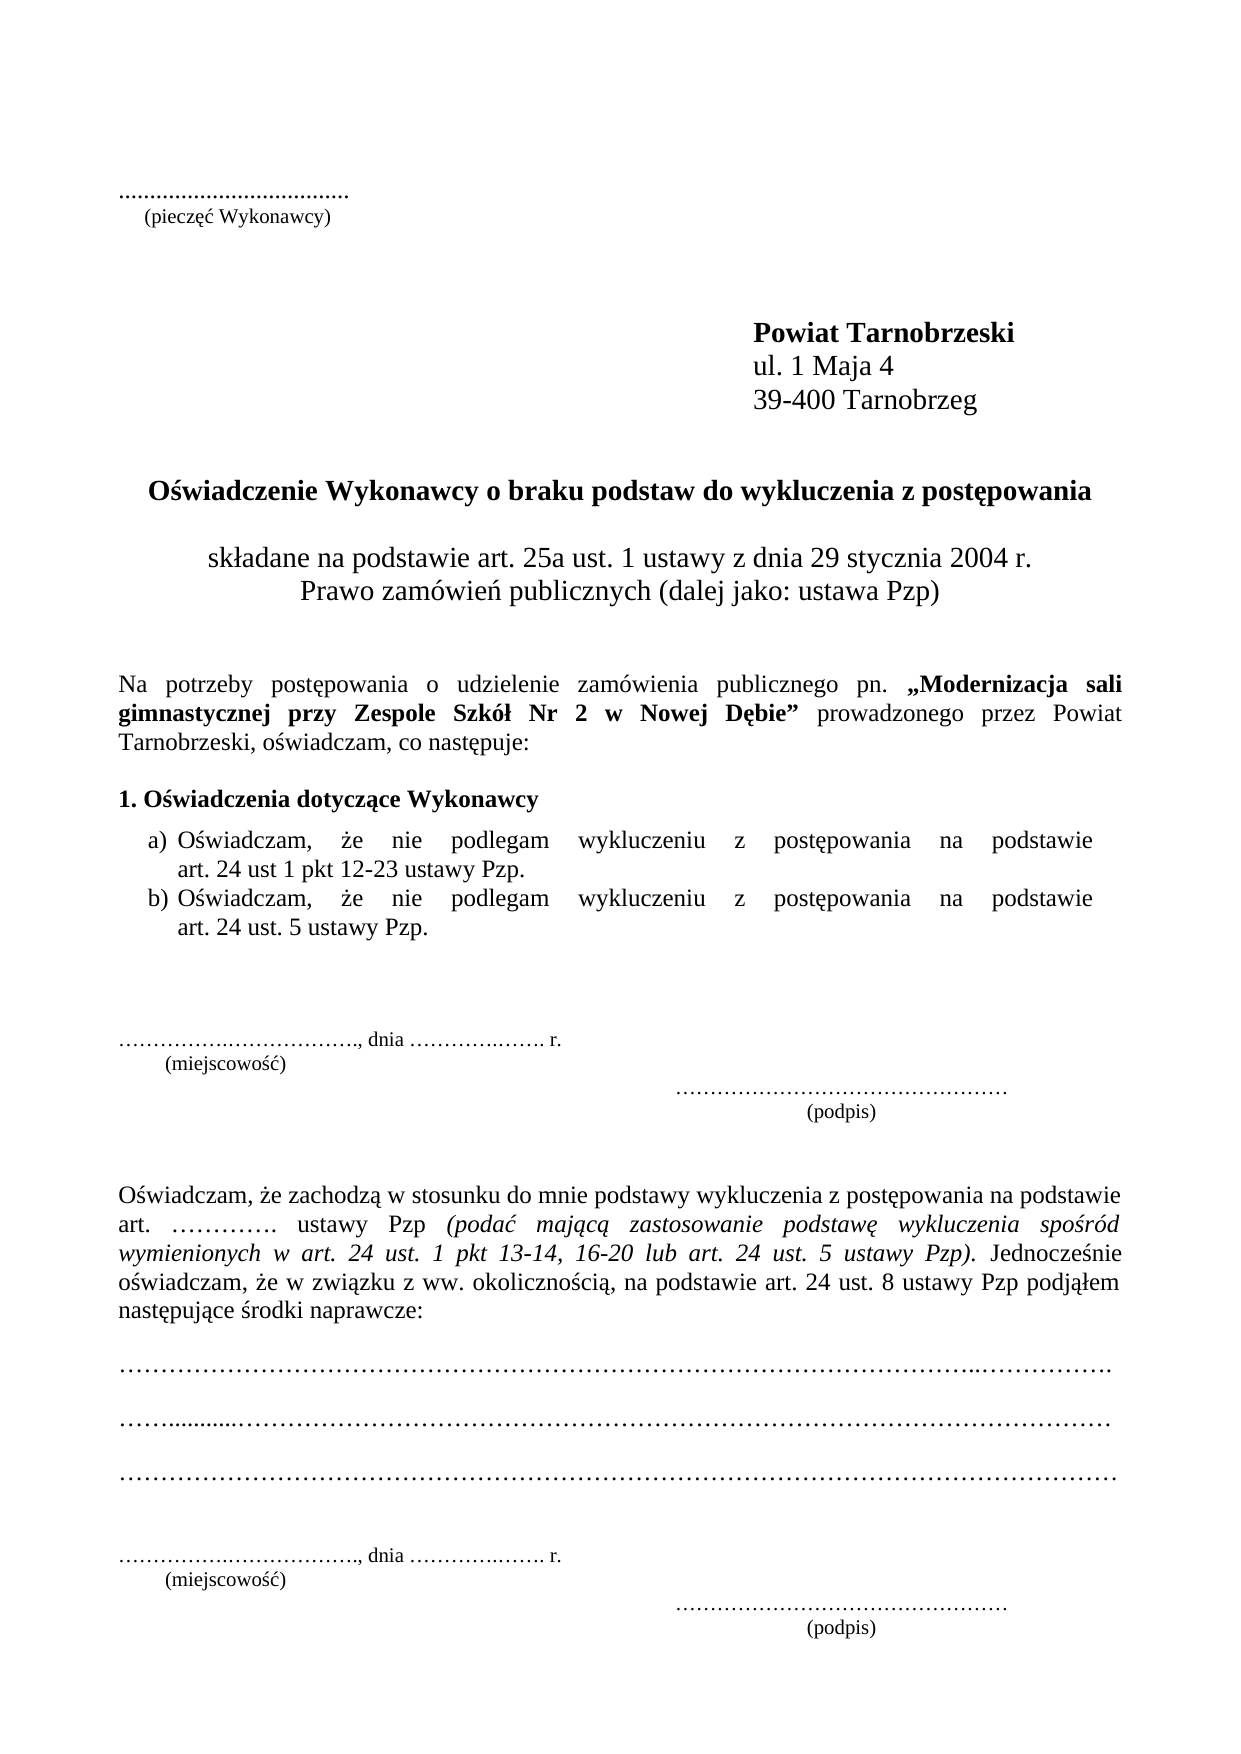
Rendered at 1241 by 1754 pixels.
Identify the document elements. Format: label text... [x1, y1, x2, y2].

text ………………………………………… [118, 1591, 1122, 1615]
text (miejscowość) [118, 1567, 1122, 1591]
text 39-400 Tarnobrzeg [753, 382, 1122, 415]
text ………………………………………… [118, 1075, 1122, 1099]
text ul. 1 Maja 4 [753, 348, 1122, 382]
text …………………………………………………………………………………………..……………. [118, 1349, 1122, 1378]
text ……...........…………………………………………………………………………………………… [118, 1403, 1122, 1432]
text ………………………………………………………………………………………………………… [118, 1457, 1122, 1486]
text (miejscowość) [118, 1051, 1122, 1075]
text składane na podstawie art. 25a ust. 1 ustawy z dnia 29 stycznia 2004 r. [118, 540, 1122, 573]
text Na potrzeby postępowania o udzielenie zamówienia publicznego pn. „Modernizacja sali gimnastycznej przy Zespole Szkół Nr 2 w Nowej Dębie” prowadzonego przez Powiat Tarnobrzeski, oświadczam, co następuje: [118, 669, 1122, 756]
text (pieczęć Wykonawcy) [118, 204, 1122, 228]
text 1. Oświadczenia dotyczące Wykonawcy [118, 784, 1122, 813]
text Prawo zamówień publicznych (dalej jako: ustawa Pzp) [118, 573, 1122, 607]
text Powiat Tarnobrzeski [339, 315, 1122, 348]
text …………….………………., dnia ………….……. r. [118, 1543, 1122, 1567]
list Oświadczam, że nie podlegam wykluczeniu z postępowania na podstawie art. 24 ust 1 pkt 12-23 ustawy Pzp. [148, 826, 1122, 883]
text Oświadczenie Wykonawcy o braku podstaw do wykluczenia z postępowania [118, 473, 1122, 506]
text Oświadczam, że zachodzą w stosunku do mnie podstawy wykluczenia z postępowania na podstawie art. …………. ustawy Pzp (podać mającą zastosowanie podstawę wykluczenia spośród wymienionych w art. 24 ust. 1 pkt 13-14, 16-20 lub art. 24 ust. 5 ustawy Pzp). Jednocześnie oświadczam, że w związku z ww. okolicznością, na podstawie art. 24 ust. 8 ustawy Pzp podjąłem następujące środki naprawcze: [118, 1181, 1122, 1324]
list Oświadczam, że nie podlegam wykluczeniu z postępowania na podstawie art. 24 ust. 5 ustawy Pzp. [148, 883, 1122, 941]
text (podpis) [118, 1099, 1122, 1123]
text …………….………………., dnia ………….……. r. [118, 1027, 1122, 1051]
text ..................................... [118, 176, 1122, 204]
text (podpis) [118, 1615, 1122, 1639]
